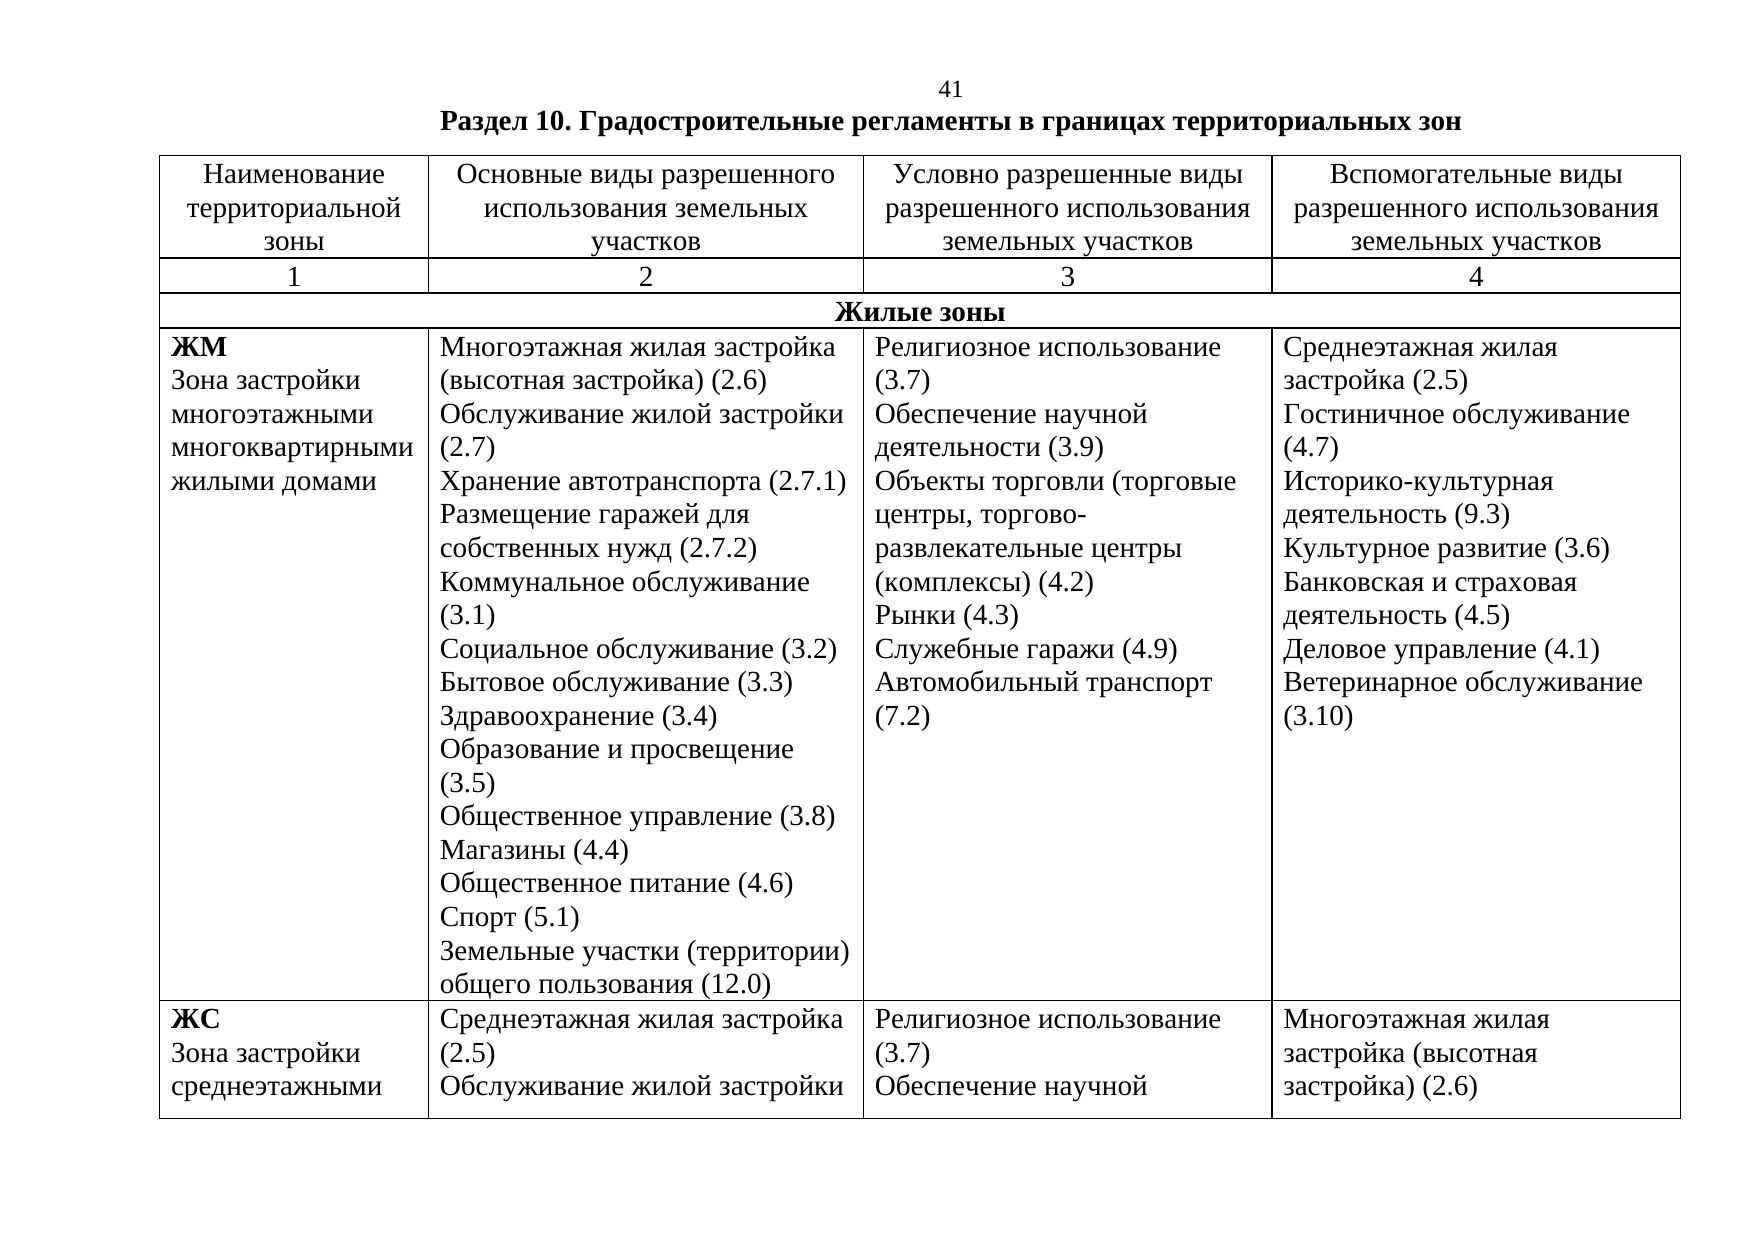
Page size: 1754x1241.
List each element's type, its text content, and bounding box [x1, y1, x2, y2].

table_header Основные виды разрешенного использования земельных участков [429, 156, 863, 257]
table_header Наименование территориальной зоны [160, 156, 428, 257]
text Раздел 10. Градостроительные регламенты в границах территориальных зон [148, 103, 1754, 136]
table_header Условно разрешенные виды разрешенного использования земельных участков [864, 156, 1271, 257]
table_cell 1 [160, 259, 428, 292]
table_cell Жилые зоны [160, 294, 1680, 327]
table_cell Среднеэтажная жилая застройка (2.5) Гостиничное обслуживание (4.7) Историко-культурная деятельность (9.3) Культурное развитие (3.6) Банковская и страховая деятельность (4.5) Деловое управление (4.1) Ветеринарное обслуживание (3.10) [1273, 329, 1680, 1000]
table_cell 4 [1273, 259, 1680, 292]
table_cell ЖС Зона застройки среднеэтажными жилыми домами блокированной застройки и многоквартирными домами [160, 1001, 428, 1118]
table_cell Многоэтажная жилая застройка (высотная застройка) (2.6) Обслуживание жилой застройки (2.7) Хранение автотранспорта (2.7.1) Размещение гаражей для собственных нужд (2.7.2) Коммунальное обслуживание (3.1) Социальное обслуживание (3.2) Бытовое обслуживание (3.3) Здравоохранение (3.4) Образование и просвещение (3.5) Общественное управление (3.8) Магазины (4.4) Общественное питание (4.6) Спорт (5.1) Земельные участки (территории) общего пользования (12.0) [429, 329, 863, 1000]
table_cell 2 [429, 259, 863, 292]
table_cell 3 [864, 259, 1271, 292]
table_cell ЖМ Зона застройки многоэтажными многоквартирными жилыми домами [160, 329, 428, 1000]
table_header Вспомогательные виды разрешенного использования земельных участков [1273, 156, 1680, 257]
